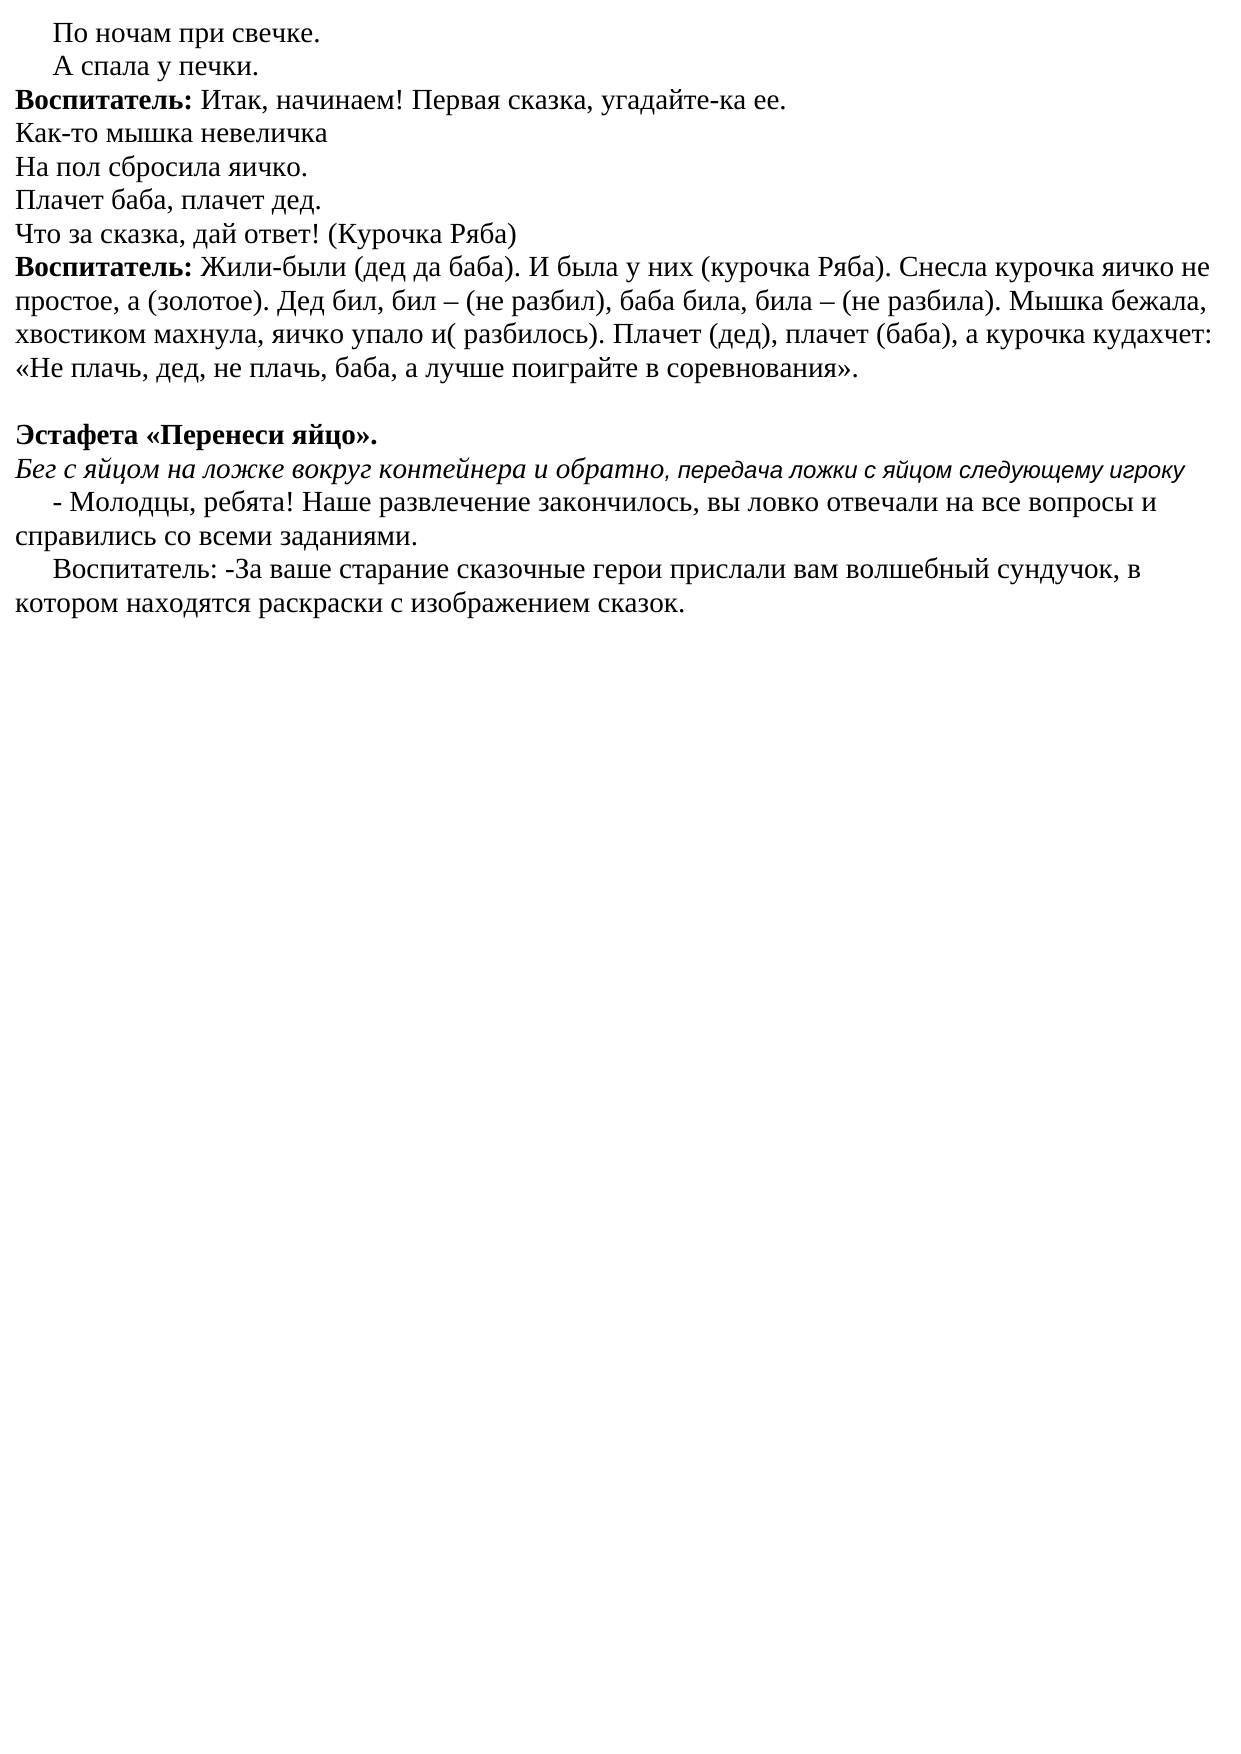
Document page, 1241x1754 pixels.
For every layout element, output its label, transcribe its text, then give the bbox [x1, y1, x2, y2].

text Воспитатель: Итак, начинаем! Первая сказка, угадайте-ка ее. Как-то мышка невеличка На пол сбросила яичко. Плачет баба, плачет дед. Что за сказка, дай ответ! (Курочка Ряба) Воспитатель: Жили-были (дед да баба). И была у них (курочка Ряба). Снесла курочка яичко не простое, а (золотое). Дед бил, бил – (не разбил), баба била, била – (не разбила). Мышка бежала, хвостиком махнула, яичко упало и( разбилось). Плачет (дед), плачет (баба), а курочка кудахчет: «Не плачь, дед, не плачь, баба, а лучше поиграйте в соревнования». Эстафета «Перенеси яйцо». Бег с яйцом на ложке вокруг контейнера и обратно, передача ложки с яйцом следующему игроку [15, 82, 1225, 484]
text А спала у печки. [15, 48, 1225, 82]
text - Молодцы, ребята! Наше развлечение закончилось, вы ловко отвечали на все вопросы и справились со всеми заданиями. [15, 484, 1225, 551]
text По ночам при свечке. [15, 15, 1225, 48]
text Воспитатель: -За ваше старание сказочные герои прислали вам волшебный сундучок, в котором находятся раскраски с изображением сказок. [15, 551, 1225, 618]
